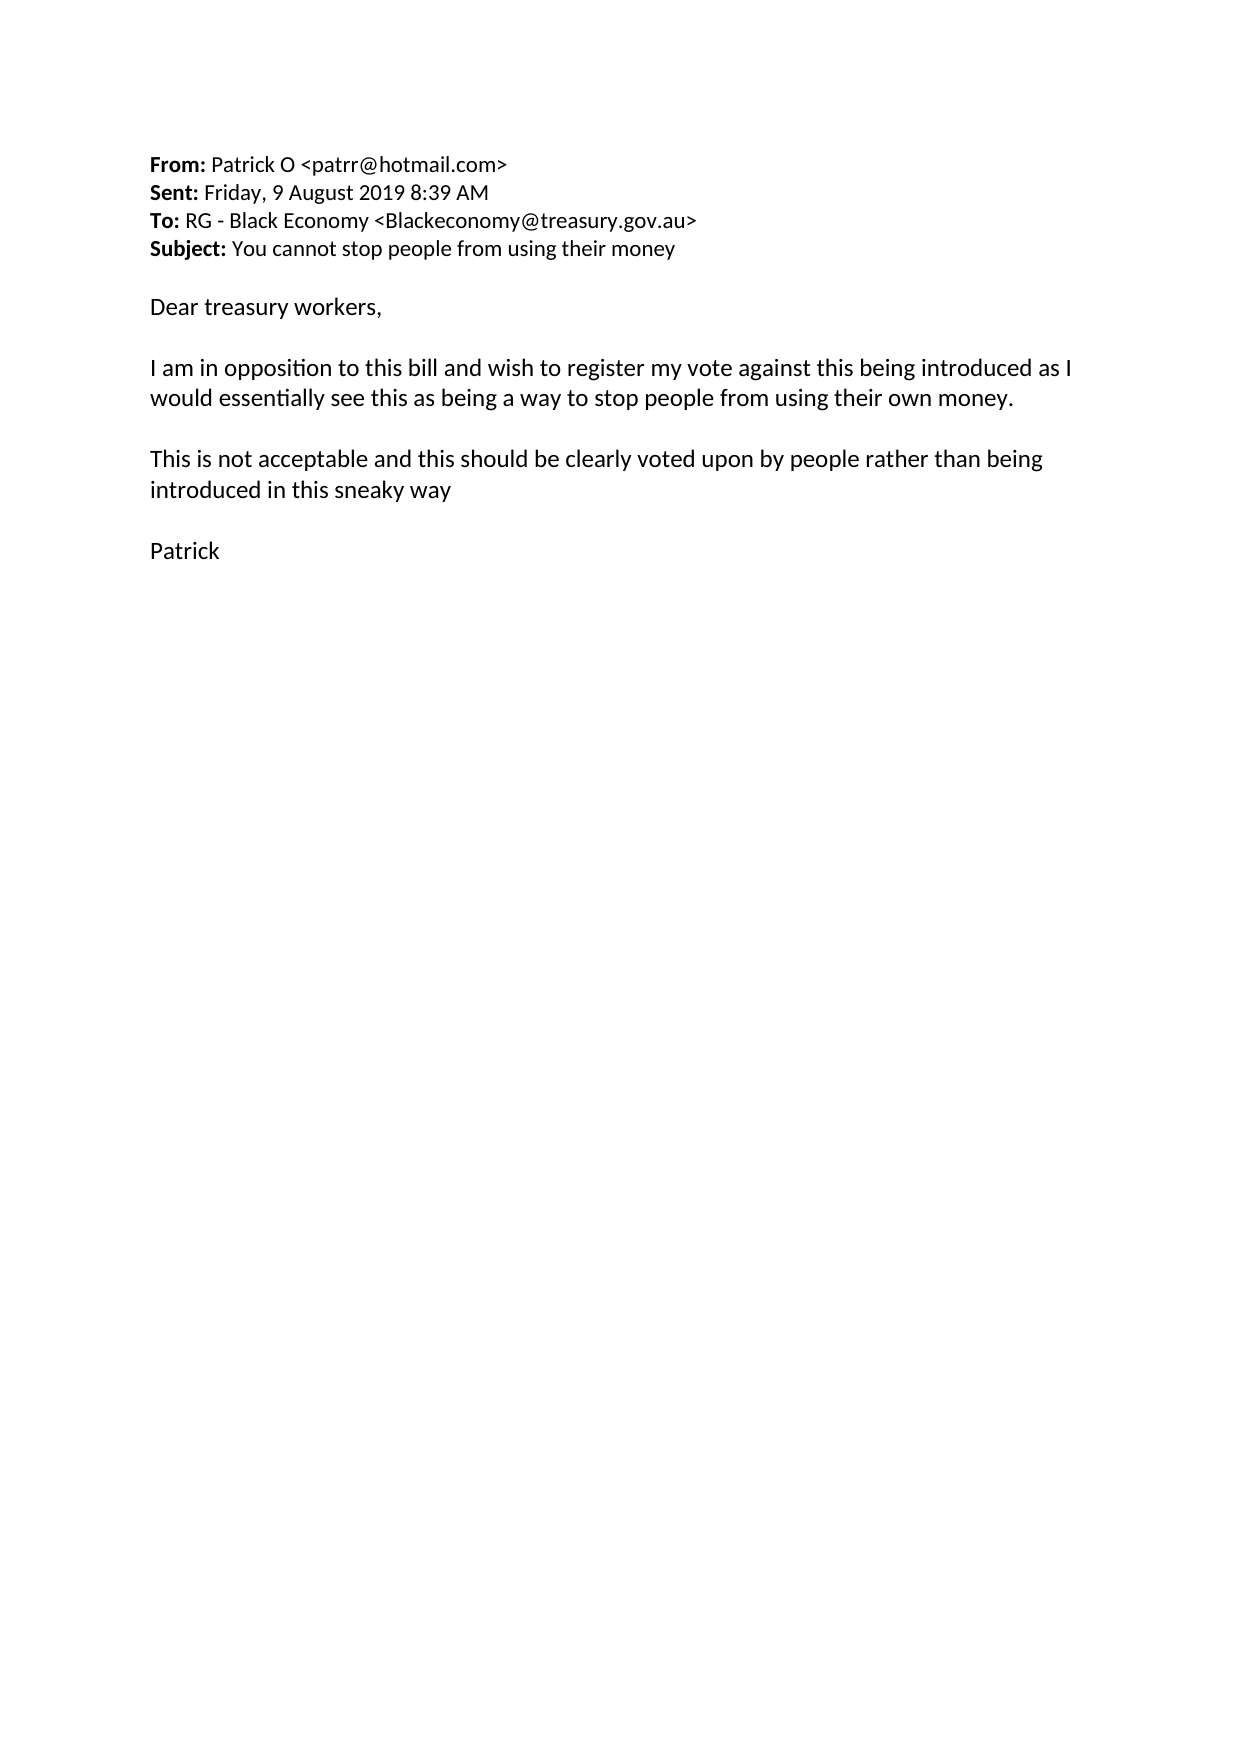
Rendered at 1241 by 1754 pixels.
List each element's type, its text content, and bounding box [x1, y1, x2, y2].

text From: Patrick O <patrr@hotmail.com> Sent: Friday, 9 August 2019 8:39 AM To: RG - Black Economy <Blackeconomy@treasury.gov.au> Subject: You cannot stop people from using their money [150, 150, 1090, 262]
text This is not acceptable and this should be clearly voted upon by people rather than being introduced in this sneaky way [150, 443, 1090, 504]
text Patrick [150, 535, 1090, 566]
text Dear treasury workers, [150, 291, 1090, 321]
text I am in opposition to this bill and wish to register my vote against this being introduced as I would essentially see this as being a way to stop people from using their own money. [150, 352, 1090, 413]
